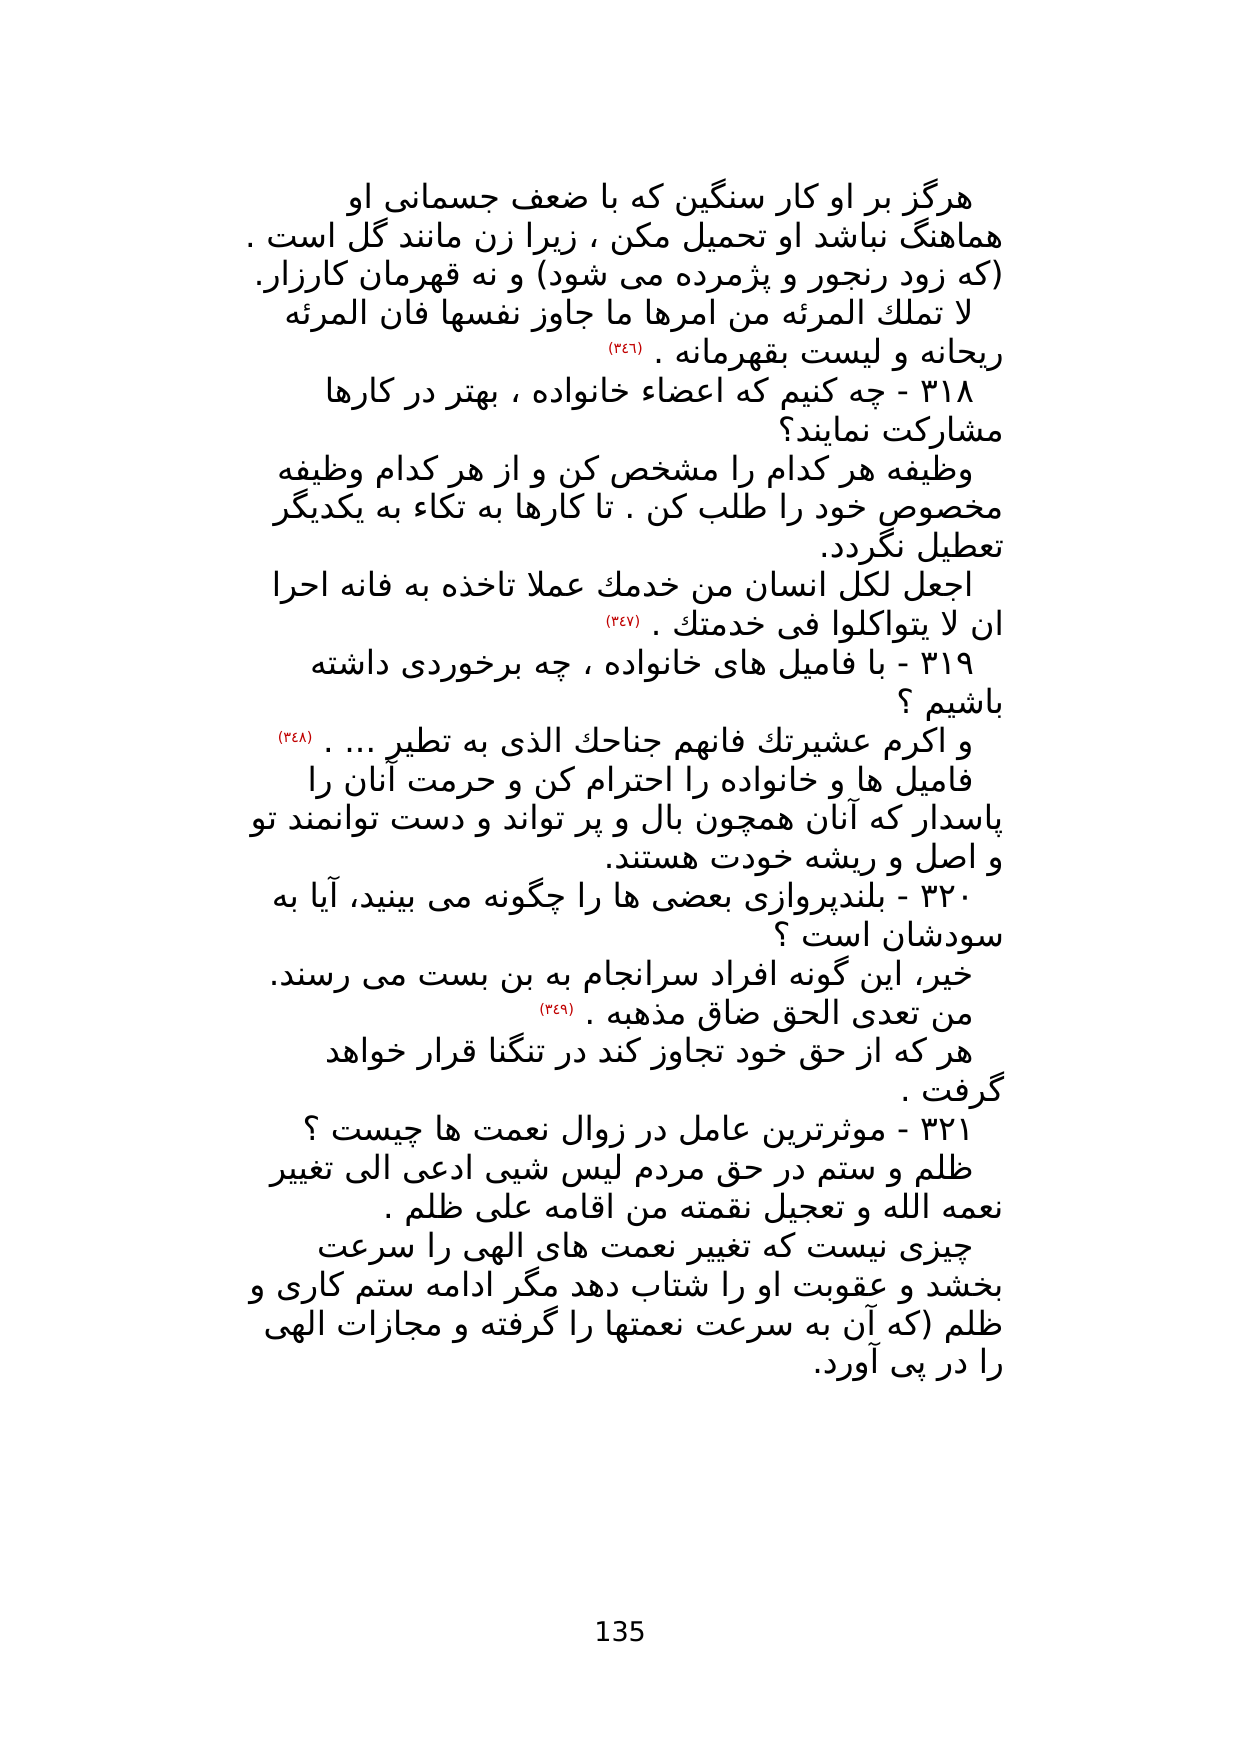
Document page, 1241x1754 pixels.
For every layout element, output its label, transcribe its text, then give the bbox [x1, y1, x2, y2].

text هرگز بر او كار سنگين كه با ضعف جسمانى او هماهنگ نباشد او تحميل مكن ، زيرا زن مانند گل است . (كه زود رنجور و پژمرده مى شود) و نه قهرمان كارزار. [236, 177, 1004, 294]
text فاميل ها و خانواده را احترام كن و حرمت آنان را پاسدار كه آنان همچون بال و پر تواند و دست توانمند تو و اصل و ريشه خودت هستند. [236, 760, 1004, 877]
text ٣٢١ - موثرترين عامل در زوال نعمت ها چيست ؟ [236, 1110, 1004, 1148]
text خير، اين گونه افراد سرانجام به بن بست مى رسند. [236, 954, 1004, 993]
text لا تملك المرئه من امرها ما جاوز نفسها فان المرئه ريحانه و ليست بقهرمانه . (٣٤٦) [236, 294, 1004, 371]
text وظيفه هر كدام را مشخص كن و از هر كدام وظيفه مخصوص خود را طلب كن . تا كارها به تكاء به يكديگر تعطيل نگردد. [236, 449, 1004, 566]
text چيزى نيست كه تغيير نعمت هاى الهى را سرعت بخشد و عقوبت او را شتاب دهد مگر ادامه ستم كارى و ظلم (كه آن به سرعت نعمتها را گرفته و مجازات الهى را در پى آورد. [236, 1226, 1004, 1382]
text اجعل لكل انسان من خدمك عملا تاخذه به فانه احرا ان لا يتواكلوا فى خدمتك . (٣٤٧) [236, 566, 1004, 643]
text هر كه از حق خود تجاوز كند در تنگنا قرار خواهد گرفت . [236, 1032, 1004, 1110]
text ٣٢٠ - بلندپروازى بعضى ها را چگونه مى بينيد، آيا به سودشان است ؟ [236, 877, 1004, 954]
text من تعدى الحق ضاق مذهبه . (٣٤٩) [236, 993, 1004, 1032]
text ٣١٩ - با فاميل هاى خانواده ، چه برخوردى داشته باشيم ؟ [236, 643, 1004, 721]
text و اكرم عشيرتك فانهم جناحك الذى به تطير ... . (٣٤٨) [236, 721, 1004, 760]
text ٣١٨ - چه كنيم كه اعضاء خانواده ، بهتر در كارها مشاركت نمايند؟ [236, 371, 1004, 449]
text ظلم و ستم در حق مردم ليس شيى ادعى الى تغيير نعمه الله و تعجيل نقمته من اقامه على ظلم . [236, 1148, 1004, 1226]
